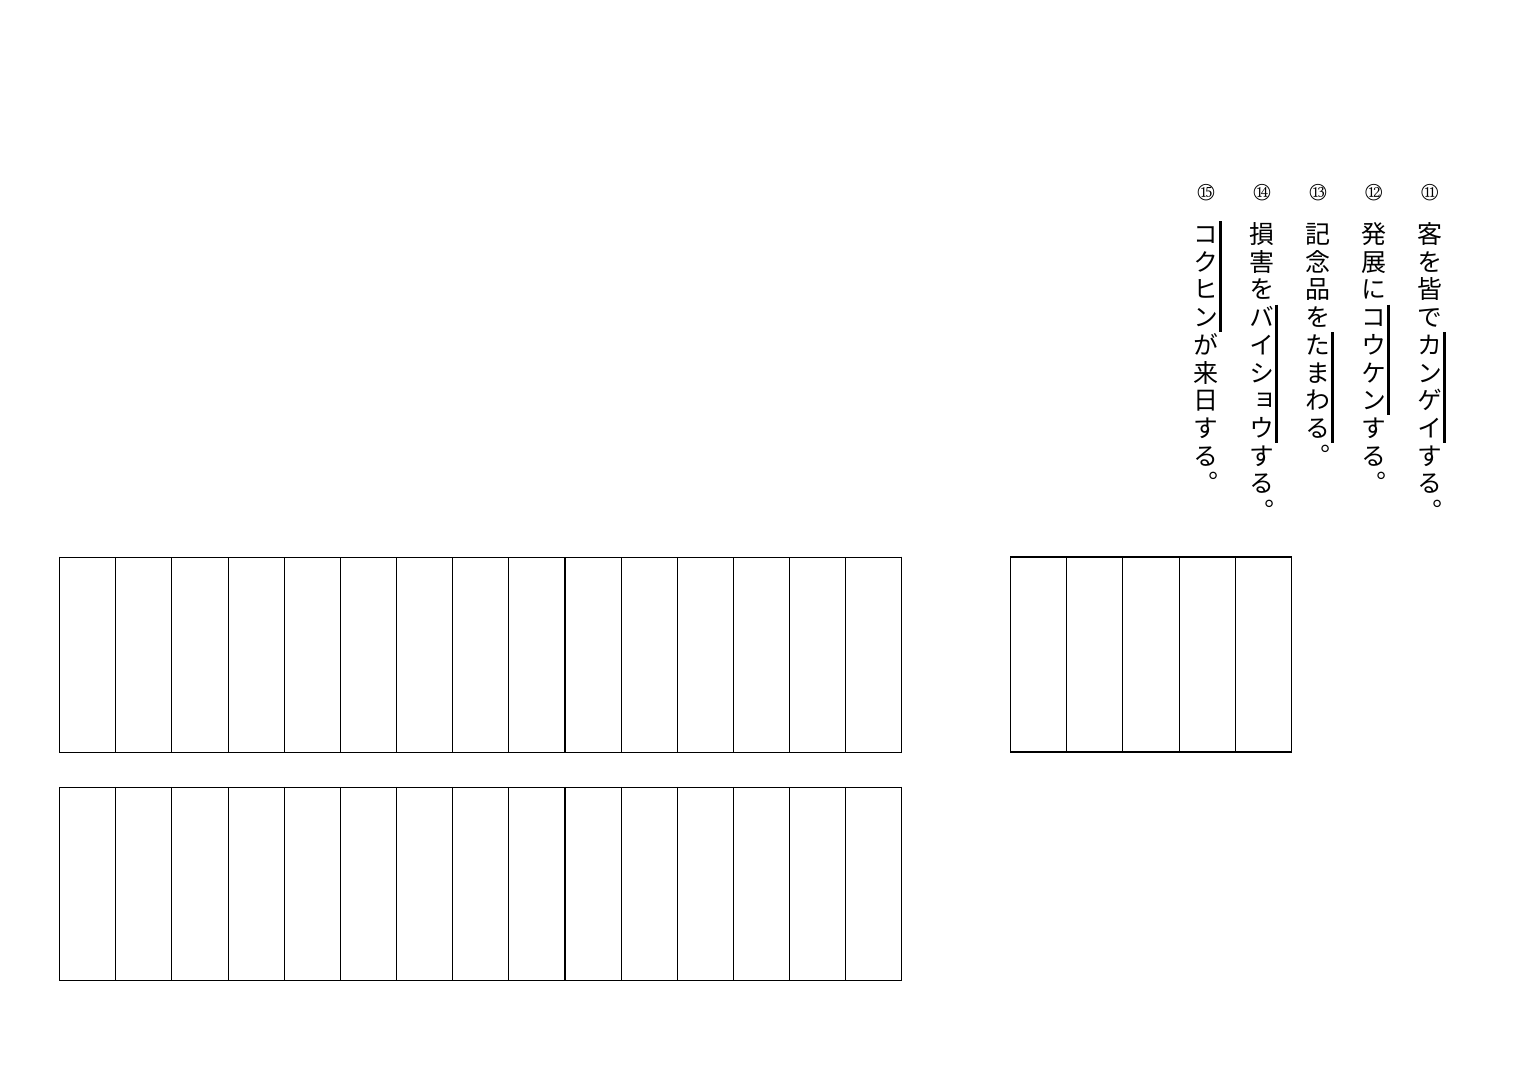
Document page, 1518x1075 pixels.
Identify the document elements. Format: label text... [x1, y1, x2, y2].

text ⑮ コクヒンが来日する。 [1178, 166, 1234, 969]
text ⑫ 発展にコウケンする。 [1346, 166, 1402, 969]
text ⑬ 記念品をたまわる。 [1290, 166, 1346, 969]
text ⑭ 損害をバイショウする。 [1234, 166, 1290, 969]
text ⑪ 客を皆でカンゲイする。 [1402, 166, 1458, 969]
